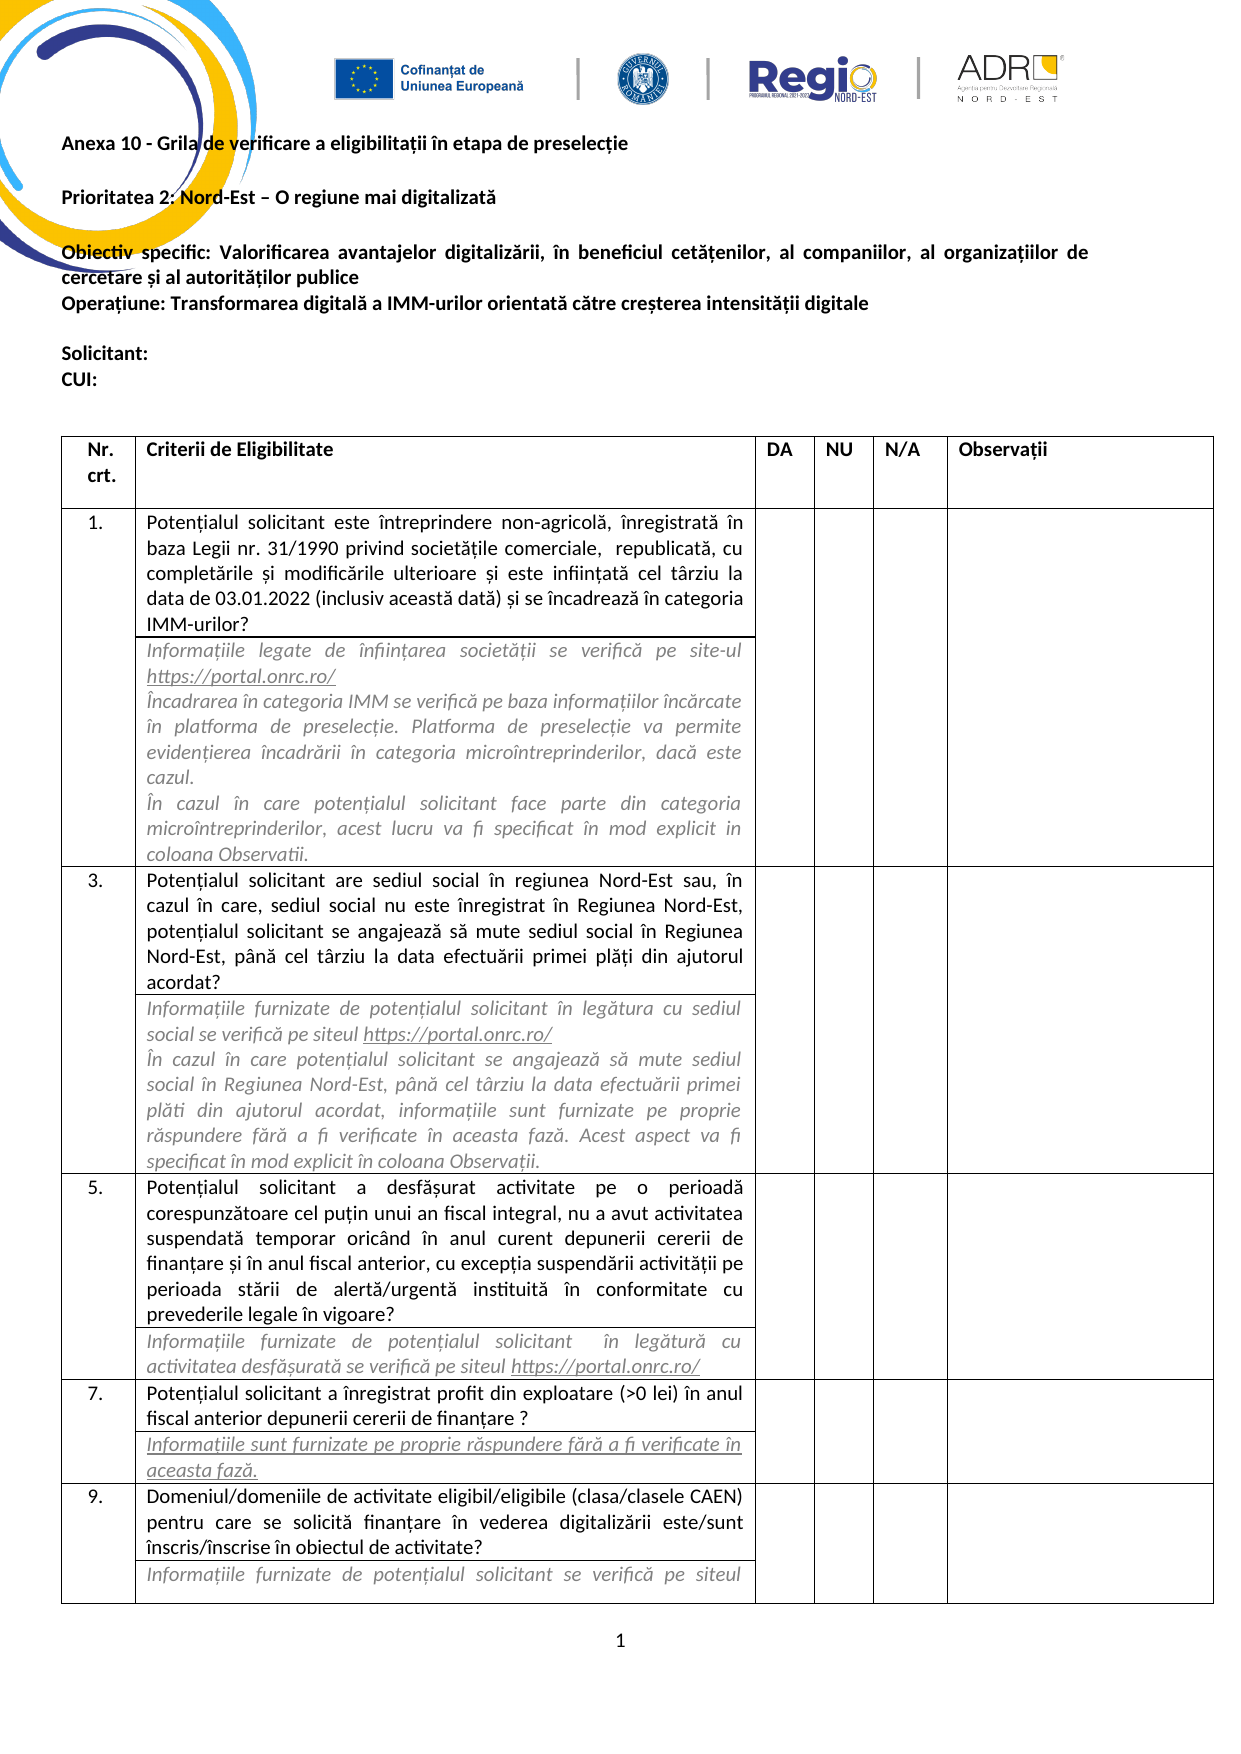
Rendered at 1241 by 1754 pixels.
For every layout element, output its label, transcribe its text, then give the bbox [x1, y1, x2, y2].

table_cell [874, 509, 947, 866]
table_cell [62, 867, 135, 1173]
table_cell Potențialul solicitant a desfășurat activitate pe o perioadă corespunzătoare cel puțin unui an fiscal integral, nu a avut activitatea suspendată temporar oricând în anul curent depunerii cererii de finanțare și în anul fiscal anterior, cu excepția suspendării activității pe perioada stării de alertă/urgentă instituită în conformitate cu prevederile legale în vigoare? [136, 1174, 755, 1327]
picture [0, 0, 320, 341]
table_header NU [815, 437, 873, 508]
subtitle Prioritatea 2: Nord-Est – O regiune mai digitalizată [61, 184, 1090, 210]
table_cell [948, 867, 1213, 1173]
table_cell [815, 1484, 873, 1603]
table_cell [948, 1484, 1213, 1603]
table_cell [756, 1174, 814, 1379]
table_header N/A [874, 437, 947, 508]
table_cell [874, 1484, 947, 1603]
table_cell Domeniul/domeniile de activitate eligibil/eligibile (clasa/clasele CAEN) pentru care se solicită finanțare în vederea digitalizării este/sunt înscris/înscrise în obiectul de activitate? [136, 1484, 755, 1560]
table_cell Potențialul solicitant este întreprindere non-agricolă, înregistrată în baza Legii nr. 31/1990 privind societățile comerciale, republicată, cu completările și modificările ulterioare și este inființată cel târziu la data de 03.01.2022 (inclusiv această dată) și se încadrează în categoria IMM-urilor? [136, 509, 755, 636]
table_cell Potențialul solicitant a înregistrat profit din exploatare (>0 lei) în anul fiscal anterior depunerii cererii de finanțare ? [136, 1380, 755, 1431]
table_header Observații [948, 437, 1213, 508]
table_header Nr. crt. [62, 437, 135, 508]
table_cell [756, 867, 814, 1173]
table_cell Informațiile sunt furnizate pe proprie răspundere fără a fi verificate în aceasta fază. [136, 1432, 755, 1482]
table_cell Potențialul solicitant are sediul social în regiunea Nord-Est sau, în cazul în care, sediul social nu este înregistrat în Regiunea Nord-Est, potențialul solicitant se angajează să mute sediul social în Regiunea Nord-Est, până cel târziu la data efectuării primei plăți din ajutorul acordat? [136, 867, 755, 994]
table_cell [62, 1380, 135, 1482]
table_cell Informațiile furnizate de potențialul solicitant în legătura cu sediul social se verifică pe siteul https://portal.onrc.ro/ În cazul în care potențialul solicitant se angajează să mute sediul social în Regiunea Nord-Est, până cel târziu la data efectuării primei plăti din ajutorul acordat, informațiile sunt furnizate pe proprie răspundere fără a fi verificate în aceasta fază. Acest aspect va fi specificat în mod explicit în coloana Observații. [136, 995, 755, 1173]
text Solicitant: [61, 341, 1090, 366]
picture [747, 53, 879, 105]
picture [957, 55, 1065, 102]
table_cell [62, 509, 135, 866]
table_cell [815, 1174, 873, 1379]
table_cell [948, 1174, 1213, 1379]
table_cell [948, 1380, 1213, 1482]
text CUI: [61, 366, 1090, 391]
table_cell Informațiile furnizate de potențialul solicitant în legătură cu activitatea desfășurată se verifică pe siteul https://portal.onrc.ro/ [136, 1328, 755, 1379]
table_cell [874, 1380, 947, 1482]
table_cell [874, 1174, 947, 1379]
table_cell [874, 867, 947, 1173]
table_header Criterii de Eligibilitate [136, 437, 755, 508]
picture [617, 53, 669, 105]
table_cell [756, 1484, 814, 1603]
table_cell [62, 1174, 135, 1379]
text Anexa 10 - Grila de verificare a eligibilitații în etapa de preselecție [61, 130, 1090, 155]
text Operațiune: Transformarea digitală a IMM-urilor orientată către creșterea intensității digitale [61, 290, 1090, 315]
table_header DA [756, 437, 814, 508]
table_cell [815, 1380, 873, 1482]
picture [333, 57, 539, 101]
text Obiectiv specific: Valorificarea avantajelor digitalizării, în beneficiul cetățenilor, al companiilor, al organizațiilor de cercetare și al autorităților publice [61, 239, 1090, 290]
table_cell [136, 1561, 755, 1603]
table_cell [62, 1484, 135, 1603]
table_cell [815, 867, 873, 1173]
table_cell [756, 1380, 814, 1482]
table_cell [948, 509, 1213, 866]
table_cell Informațiile legate de înființarea societății se verifică pe site-ul https://portal.onrc.ro/ Încadrarea în categoria IMM se verifică pe baza informațiilor încărcate în platforma de preselecție. Platforma de preselecție va permite evidențierea încadrării în categoria microîntreprinderilor, dacă este cazul. În cazul în care potențialul solicitant face parte din categoria microîntreprinderilor, acest lucru va fi specificat în mod explicit in coloana Observatii. [136, 638, 755, 866]
table_cell [756, 509, 814, 866]
table_cell [815, 509, 873, 866]
